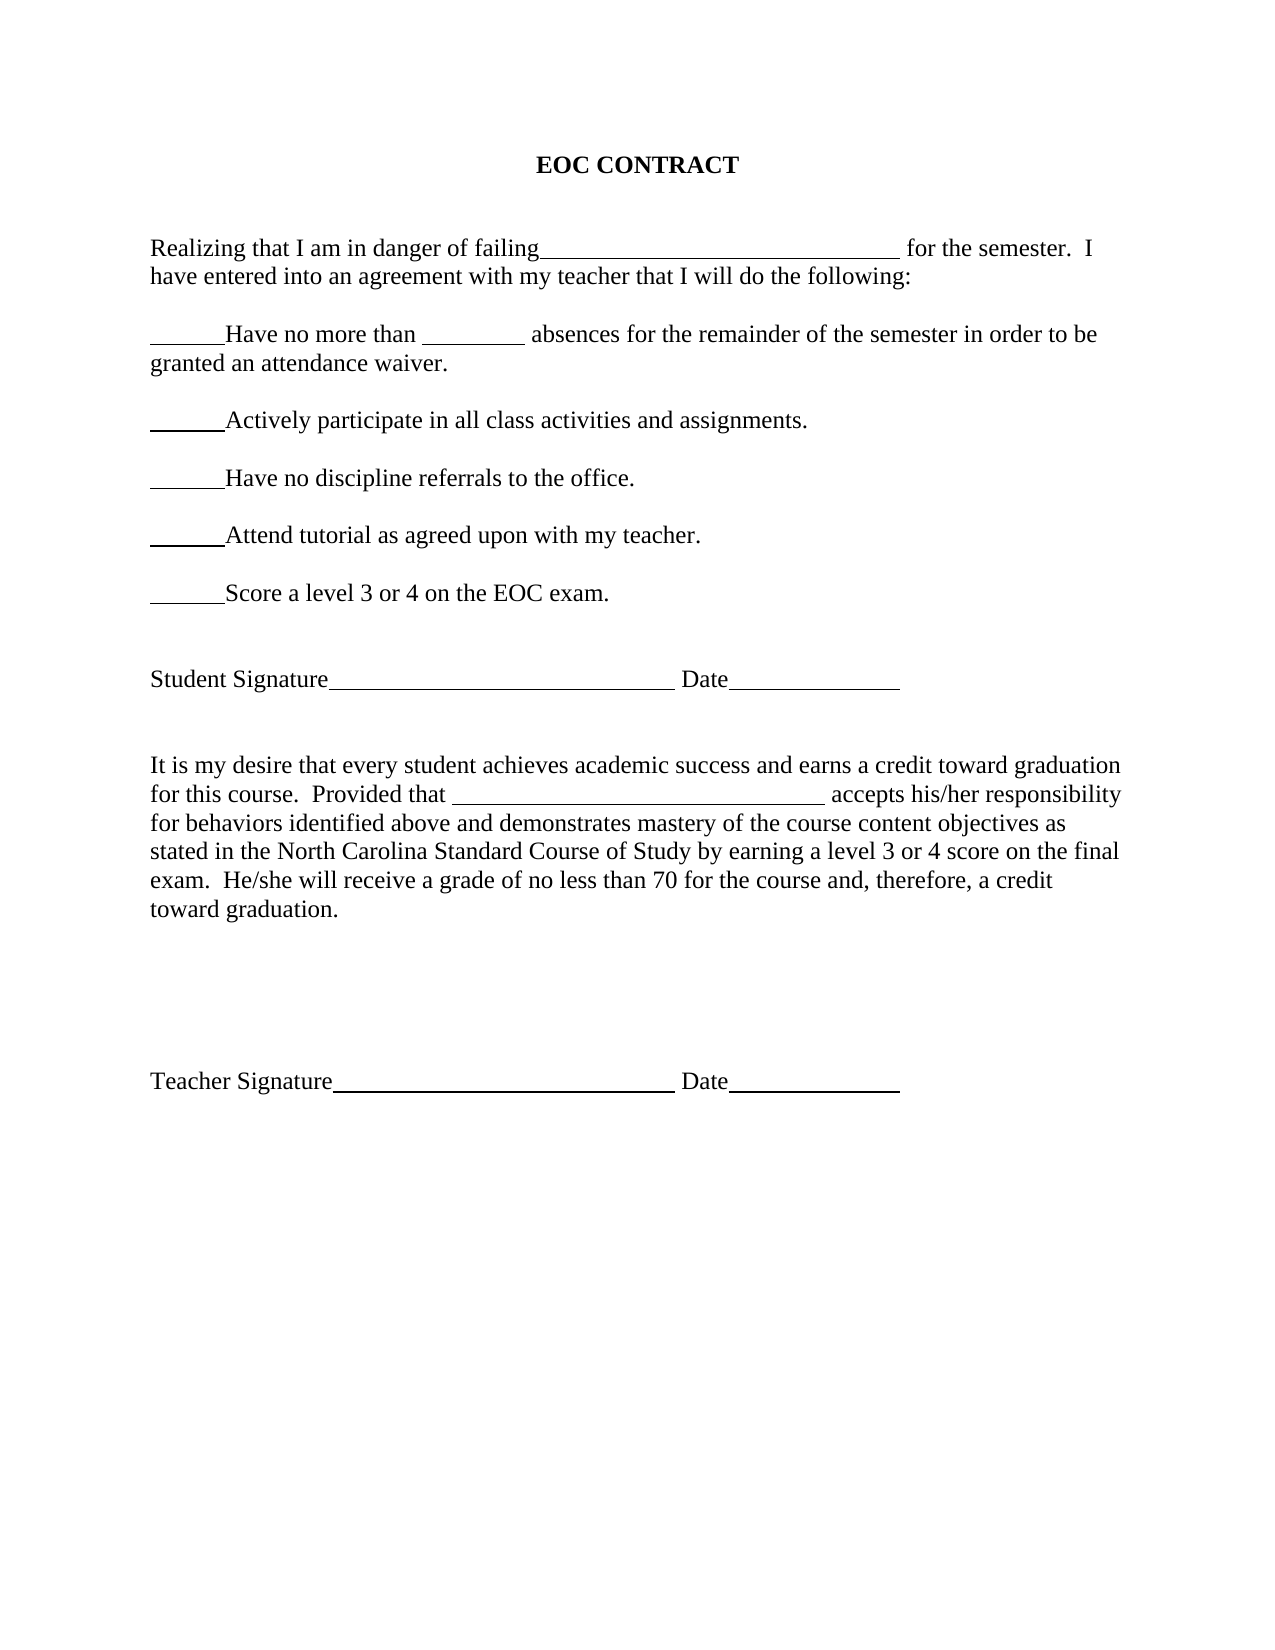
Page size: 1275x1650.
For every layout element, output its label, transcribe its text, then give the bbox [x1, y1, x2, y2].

text Realizing that I am in danger of failing for the semester. I have entered into an agreement with my teacher that I will do the following: [150, 233, 1125, 290]
text Have no discipline referrals to the office. [150, 463, 1125, 491]
text Student Signature Date [150, 664, 1125, 693]
text Attend tutorial as agreed upon with my teacher. [150, 520, 1125, 549]
text Teacher Signature Date [150, 1066, 1125, 1095]
text EOC CONTRACT [150, 150, 1125, 179]
text Actively participate in all class activities and assignments. [150, 405, 1125, 434]
text Have no more than absences for the remainder of the semester in order to be granted an attendance waiver. [150, 319, 1125, 376]
text Score a level 3 or 4 on the EOC exam. [150, 578, 1125, 606]
text It is my desire that every student achieves academic success and earns a credit toward graduation for this course. Provided that accepts his/her responsibility for behaviors identified above and demonstrates mastery of the course content objectives as stated in the North Carolina Standard Course of Study by earning a level 3 or 4 score on the final exam. He/she will receive a grade of no less than 70 for the course and, therefore, a credit toward graduation. [150, 750, 1125, 923]
